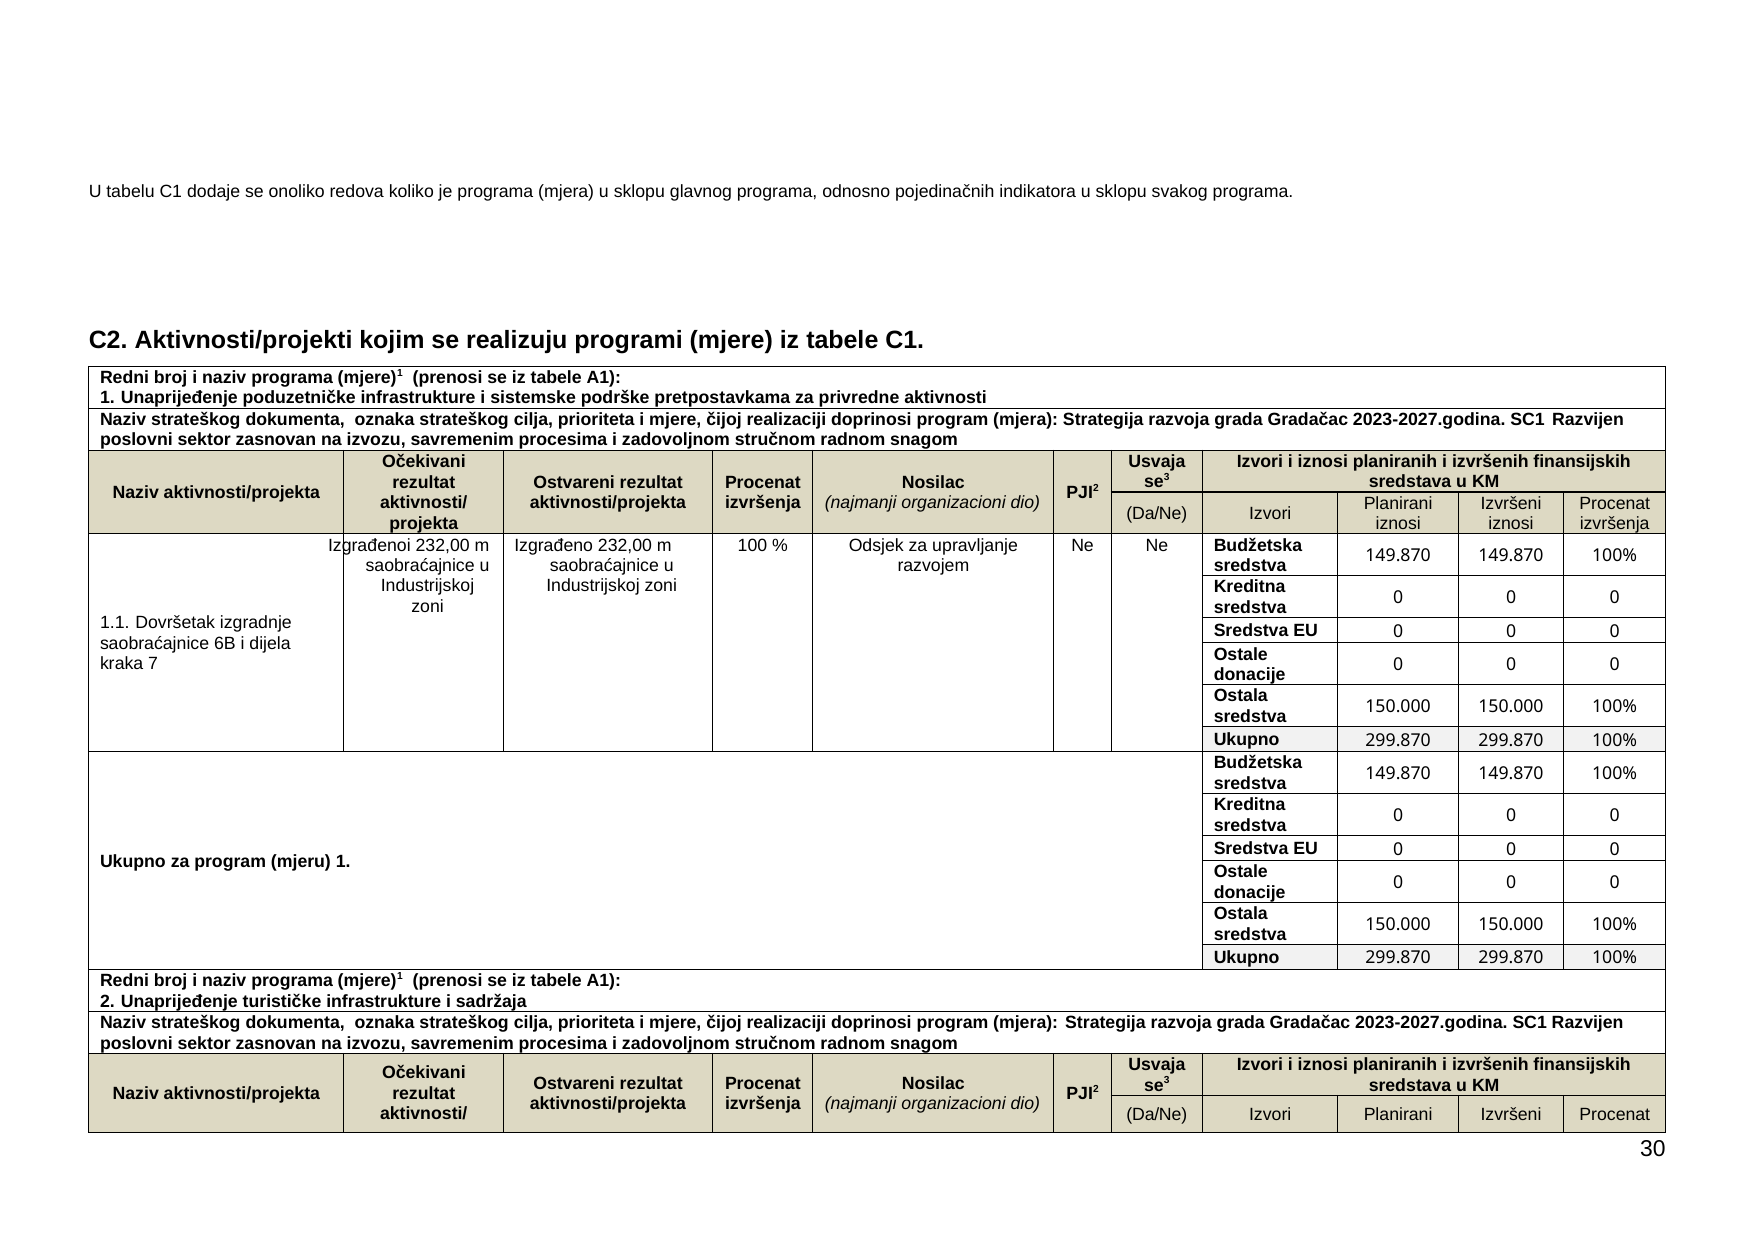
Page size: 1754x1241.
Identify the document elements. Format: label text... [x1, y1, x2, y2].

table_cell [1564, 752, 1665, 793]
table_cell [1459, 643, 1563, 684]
table_cell Procenat izvršenja [713, 451, 812, 533]
table_cell Ne [1112, 534, 1202, 751]
table_cell Kreditna sredstva [1203, 576, 1337, 617]
table_cell Planirani iznosi [1338, 493, 1458, 533]
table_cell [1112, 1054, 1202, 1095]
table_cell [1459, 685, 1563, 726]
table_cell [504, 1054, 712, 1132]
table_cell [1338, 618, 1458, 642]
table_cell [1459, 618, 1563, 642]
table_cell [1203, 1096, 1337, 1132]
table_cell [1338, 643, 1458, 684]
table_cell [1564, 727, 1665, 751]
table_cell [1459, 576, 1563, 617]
table_cell Izgrađenoi 232,00 m saobraćajnice u Industrijskoj zoni [344, 534, 503, 751]
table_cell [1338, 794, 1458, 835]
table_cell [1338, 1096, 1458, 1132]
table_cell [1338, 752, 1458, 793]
table_header Redni broj i naziv programa (mjere)1 (prenosi se iz tabele A1): 1. Unaprijeđenje poduzetničke infrastrukture i sistemske podrške pretpostavkama za privredne aktivnosti [89, 367, 1665, 408]
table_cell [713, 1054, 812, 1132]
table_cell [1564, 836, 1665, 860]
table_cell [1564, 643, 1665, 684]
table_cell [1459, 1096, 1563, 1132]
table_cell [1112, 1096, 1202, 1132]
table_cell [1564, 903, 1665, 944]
text C2. Aktivnosti/projekti kojim se realizuju programi (mjere) iz tabele C1. [88, 324, 1665, 353]
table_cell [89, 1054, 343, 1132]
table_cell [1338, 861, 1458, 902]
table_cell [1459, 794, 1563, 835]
text U tabelu C1 dodaje se onoliko redova koliko je programa (mjera) u sklopu glavnog programa, odnosno pojedinačnih indikatora u sklopu svakog programa. [88, 180, 1665, 201]
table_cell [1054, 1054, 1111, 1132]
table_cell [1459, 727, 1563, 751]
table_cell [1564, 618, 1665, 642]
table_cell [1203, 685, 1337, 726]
table_cell Naziv strateškog dokumenta, oznaka strateškog cilja, prioriteta i mjere, čijoj realizaciji doprinosi program (mjera): Strategija razvoja grada Gradačac 2023-2027.godina. SC1 Razvijen poslovni sektor zasnovan na izvozu, savremenim procesima i zadovoljnom stručnom radnom snagom [89, 409, 1665, 449]
table_cell Odsjek za upravljanje razvojem [813, 534, 1053, 751]
table_cell Izvori [1203, 493, 1337, 533]
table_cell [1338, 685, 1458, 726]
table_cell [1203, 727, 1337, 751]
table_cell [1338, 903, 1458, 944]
table_cell 1.1. Dovršetak izgradnje saobraćajnice 6B i dijela kraka 7 [89, 534, 343, 751]
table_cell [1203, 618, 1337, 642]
table_cell Budžetska sredstva [1203, 534, 1337, 575]
table_cell Ne [1054, 534, 1111, 751]
table_cell Procenat izvršenja [1564, 493, 1665, 533]
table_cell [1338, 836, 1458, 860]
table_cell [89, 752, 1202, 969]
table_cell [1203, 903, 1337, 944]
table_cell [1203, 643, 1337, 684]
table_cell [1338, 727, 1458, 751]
table_cell Izvori i iznosi planiranih i izvršenih finansijskih sredstava u KM [1203, 451, 1665, 491]
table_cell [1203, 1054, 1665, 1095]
table_cell (Da/Ne) [1112, 493, 1202, 533]
table_cell Usvaja se3 [1112, 451, 1202, 491]
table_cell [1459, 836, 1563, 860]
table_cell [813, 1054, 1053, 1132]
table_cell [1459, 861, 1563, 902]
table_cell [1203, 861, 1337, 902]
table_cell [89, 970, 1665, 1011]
table_cell Ostvareni rezultat aktivnosti/projekta [504, 451, 712, 533]
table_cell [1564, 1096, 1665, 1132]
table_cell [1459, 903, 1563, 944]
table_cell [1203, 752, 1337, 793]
table_cell 100 % [713, 534, 812, 751]
table_cell Izvršeni iznosi [1459, 493, 1563, 533]
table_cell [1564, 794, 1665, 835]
table_cell Naziv aktivnosti/projekta [89, 451, 343, 533]
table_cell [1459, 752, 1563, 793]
table_cell Nosilac (najmanji organizacioni dio) [813, 451, 1053, 533]
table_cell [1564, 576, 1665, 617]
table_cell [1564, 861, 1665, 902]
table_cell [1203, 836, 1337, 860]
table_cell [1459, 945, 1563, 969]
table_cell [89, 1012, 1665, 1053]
table_cell 0 [1338, 576, 1458, 617]
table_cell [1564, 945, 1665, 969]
table_cell 149.870 [1338, 534, 1458, 575]
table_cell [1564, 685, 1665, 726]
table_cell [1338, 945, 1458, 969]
table_cell PJI2 [1054, 451, 1111, 533]
table_cell Izgrađeno 232,00 m saobraćajnice u Industrijskoj zoni [504, 534, 712, 751]
table_cell 100% [1564, 534, 1665, 575]
table_cell Očekivani rezultat aktivnosti/ projekta [344, 451, 503, 533]
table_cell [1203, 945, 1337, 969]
table_cell 149.870 [1459, 534, 1563, 575]
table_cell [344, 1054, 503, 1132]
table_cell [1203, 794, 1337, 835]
